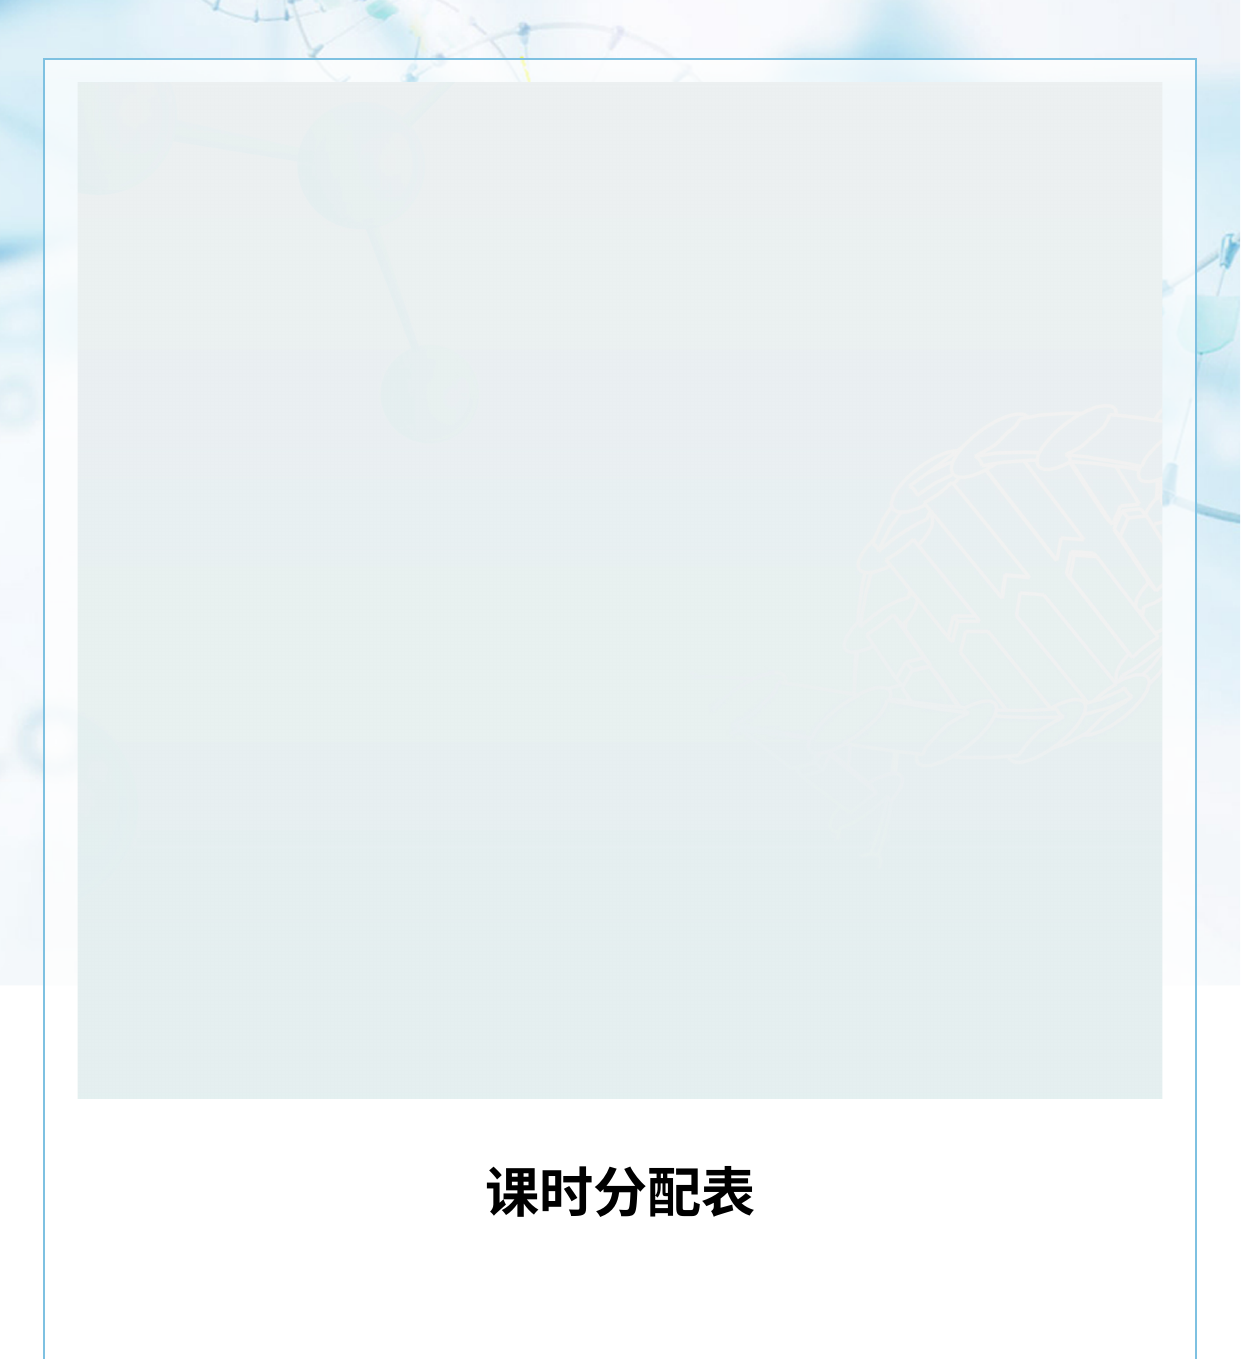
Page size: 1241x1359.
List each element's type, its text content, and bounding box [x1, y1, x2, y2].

subtitle 课时分配表 [18, 1139, 1222, 1239]
picture [77, 82, 1163, 1099]
picture [0, 0, 1241, 1359]
